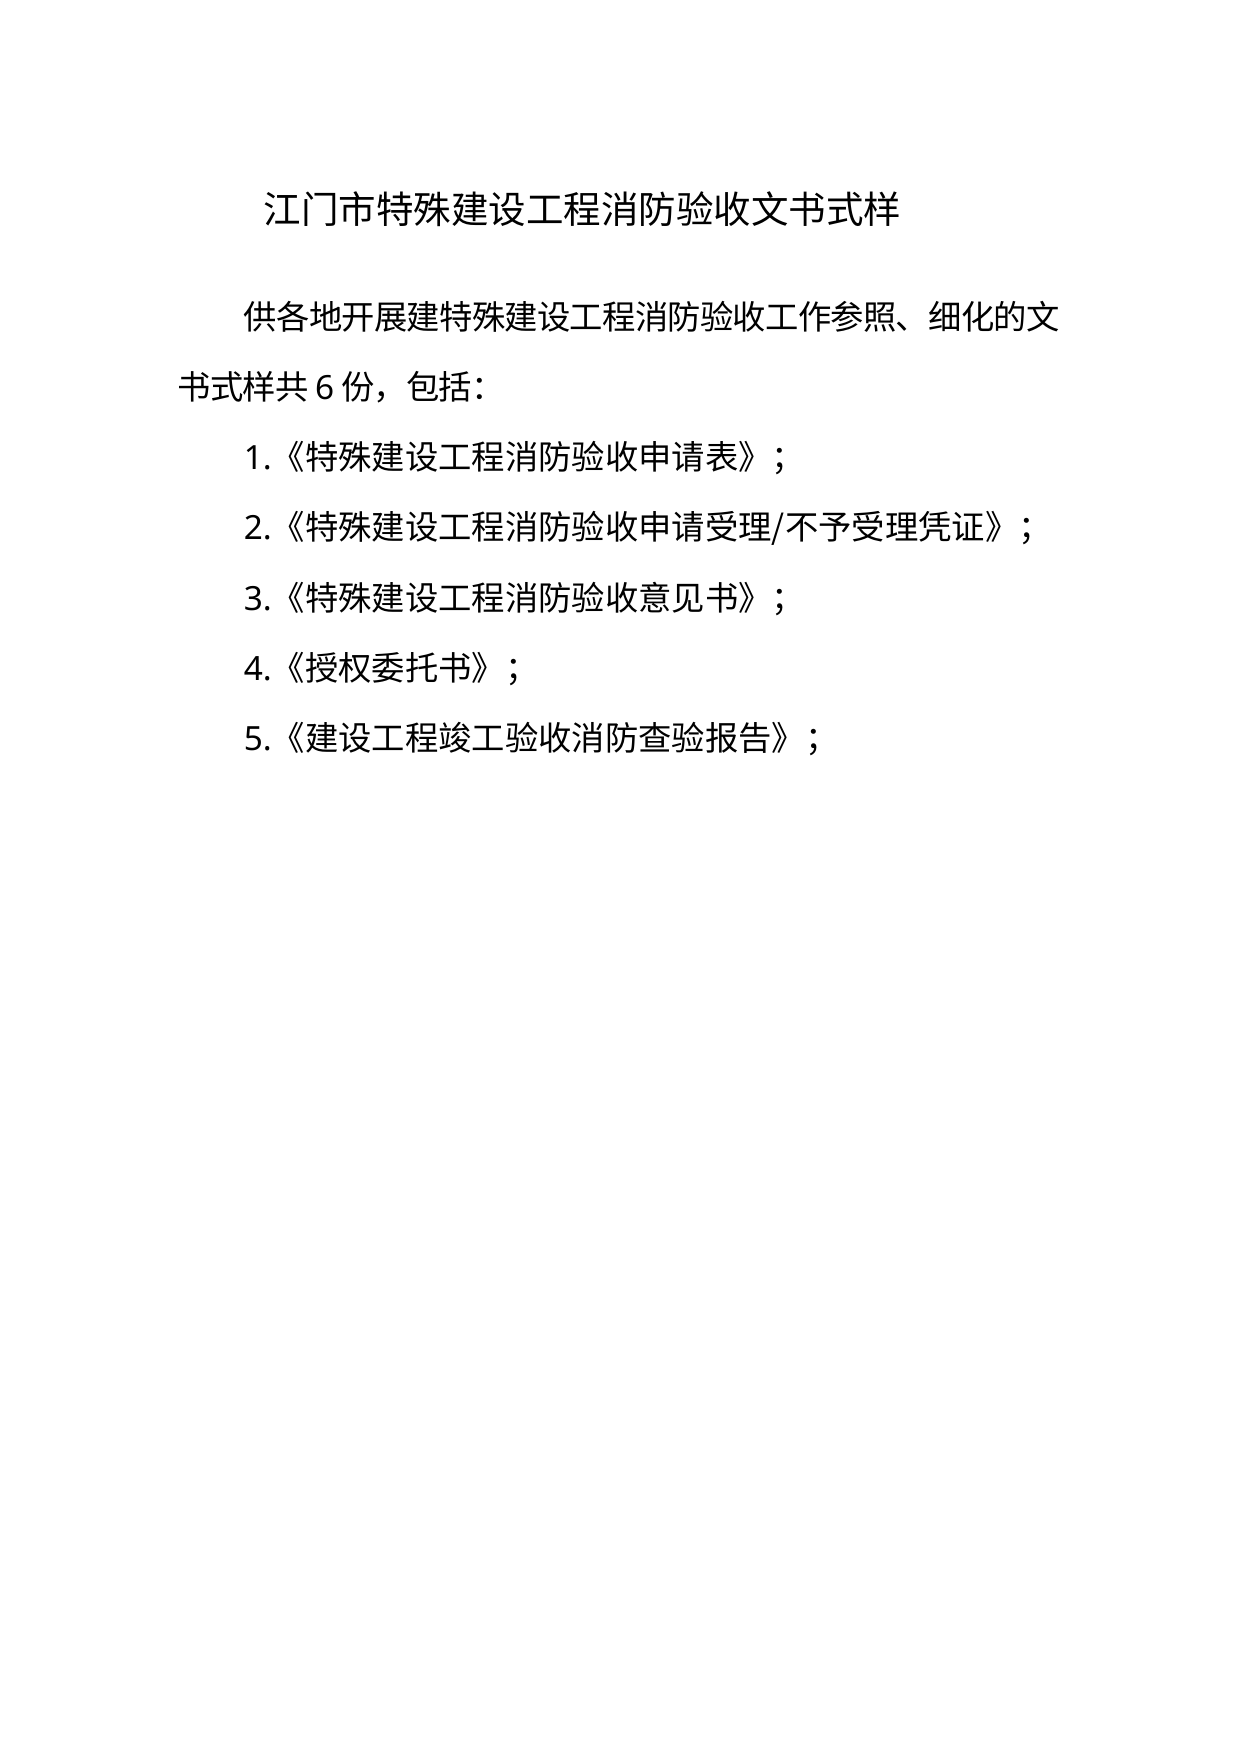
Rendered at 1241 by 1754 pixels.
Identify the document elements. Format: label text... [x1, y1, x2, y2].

subtitle 江门市特殊建设工程消防验收文书式样 [264, 183, 976, 234]
text 供各地开展建特殊建设工程消防验收工作参照、细化的文书式样共6份，包括： [177, 291, 1063, 409]
text 3.《特殊建设工程消防验收意见书》； [177, 571, 1063, 620]
text 5.《建设工程竣工验收消防查验报告》； [177, 712, 1063, 760]
text 4.《授权委托书》； [177, 641, 1063, 690]
text 1.《特殊建设工程消防验收申请表》； [177, 431, 1063, 479]
text 2.《特殊建设工程消防验收申请受理/不予受理凭证》； [177, 501, 1063, 549]
